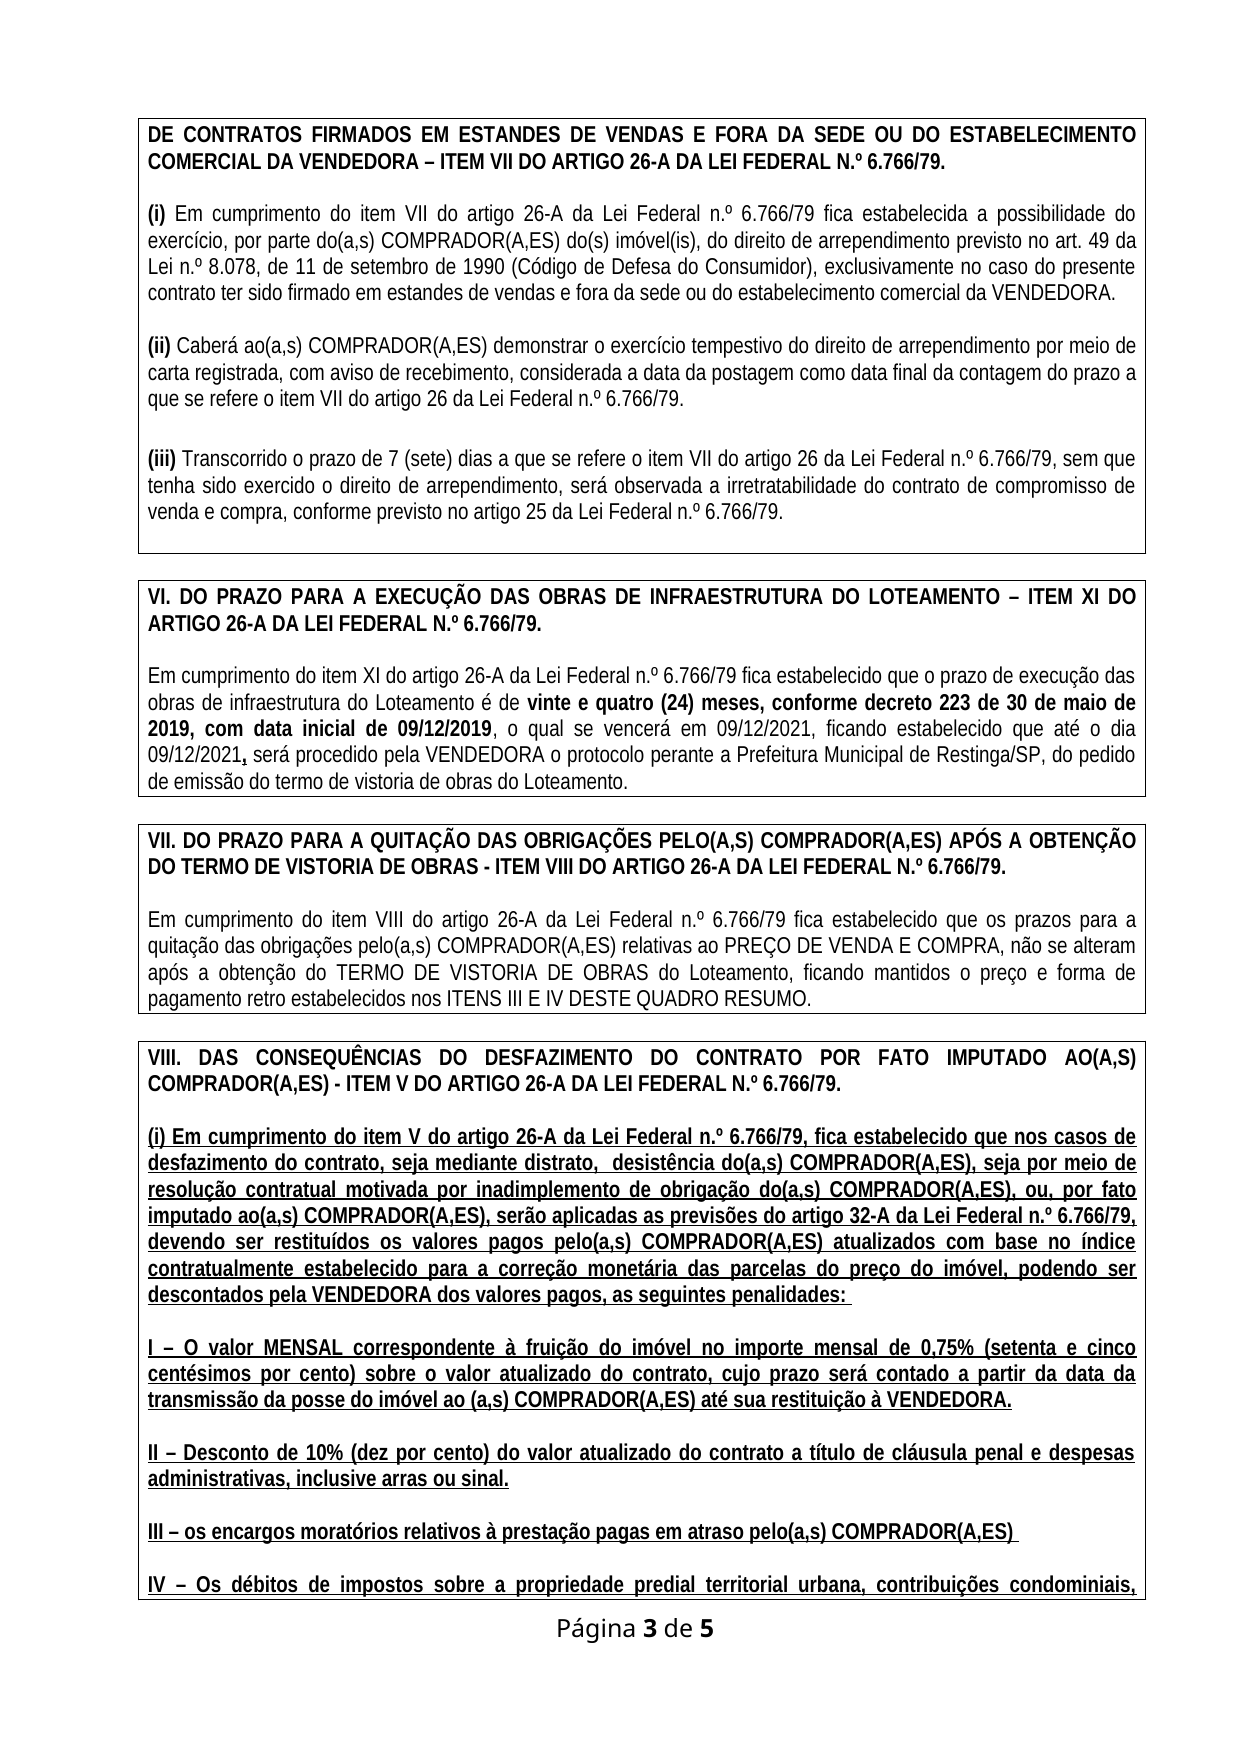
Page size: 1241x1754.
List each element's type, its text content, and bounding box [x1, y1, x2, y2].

text (ii) Caberá ao(a,s) COMPRADOR(A,ES) demonstrar o exercício tempestivo do direito de arrependimento por meio de carta registrada, com aviso de recebimento, considerada a data da postagem como data final da contagem do prazo a que se refere o item VII do artigo 26 da Lei Federal n.º 6.766/79. [139, 329, 1145, 411]
text I – O valor MENSAL correspondente à fruição do imóvel no importe mensal de 0,75% (setenta e cinco centésimos por cento) sobre o valor atualizado do contrato, cujo prazo será contado a partir da data da transmissão da posse do imóvel ao (a,s) COMPRADOR(A,ES) até sua restituição à VENDEDORA. [139, 1331, 1145, 1413]
text II – Desconto de 10% (dez por cento) do valor atualizado do contrato a título de cláusula penal e despesas administrativas, inclusive arras ou sinal. [139, 1436, 1145, 1492]
text (i) Em cumprimento do item VII do artigo 26-A da Lei Federal n.º 6.766/79 fica estabelecida a possibilidade do exercício, por parte do(a,s) COMPRADOR(A,ES) do(s) imóvel(is), do direito de arrependimento previsto no art. 49 da Lei n.º 8.078, de 11 de setembro de 1990 (Código de Defesa do Consumidor), exclusivamente no caso do presente contrato ter sido firmado em estandes de vendas e fora da sede ou do estabelecimento comercial da VENDEDORA. [139, 197, 1145, 306]
text (iii) Transcorrido o prazo de 7 (sete) dias a que se refere o item VII do artigo 26 da Lei Federal n.º 6.766/79, sem que tenha sido exercido o direito de arrependimento, será observada a irretratabilidade do contrato de compromisso de venda e compra, conforme previsto no artigo 25 da Lei Federal n.º 6.766/79. [139, 442, 1145, 524]
text (i) Em cumprimento do item V do artigo 26-A da Lei Federal n.º 6.766/79, fica estabelecido que nos casos de desfazimento do contrato, seja mediante distrato, desistência do(a,s) COMPRADOR(A,ES), seja por meio de resolução contratual motivada por inadimplemento de obrigação do(a,s) COMPRADOR(A,ES), ou, por fato imputado ao(a,s) COMPRADOR(A,ES), serão aplicadas as previsões do artigo 32-A da Lei Federal n.º 6.766/79, devendo ser restituídos os valores pagos pelo(a,s) COMPRADOR(A,ES) atualizados com base no índice contratualmente estabelecido para a correção monetária das parcelas do preço do imóvel, podendo ser descontados pela VENDEDORA dos valores pagos, as seguintes penalidades: [139, 1120, 1145, 1307]
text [139, 1568, 1145, 1599]
text Em cumprimento do item VIII do artigo 26-A da Lei Federal n.º 6.766/79 fica estabelecido que os prazos para a quitação das obrigações pelo(a,s) COMPRADOR(A,ES) relativas ao PREÇO DE VENDA E COMPRA, não se alteram após a obtenção do TERMO DE VISTORIA DE OBRAS do Loteamento, ficando mantidos o preço e forma de pagamento retro estabelecidos nos ITENS III E IV DESTE QUADRO RESUMO. [139, 903, 1145, 1013]
text VIII. DAS CONSEQUÊNCIAS DO DESFAZIMENTO DO CONTRATO POR FATO IMPUTADO AO(A,S) COMPRADOR(A,ES) - ITEM V DO ARTIGO 26-A DA LEI FEDERAL N.º 6.766/79. [139, 1042, 1145, 1096]
text VII. DO PRAZO PARA A QUITAÇÃO DAS OBRIGAÇÕES PELO(A,S) COMPRADOR(A,ES) APÓS A OBTENÇÃO DO TERMO DE VISTORIA DE OBRAS - ITEM VIII DO ARTIGO 26-A DA LEI FEDERAL N.º 6.766/79. [139, 825, 1145, 879]
text Em cumprimento do item XI do artigo 26-A da Lei Federal n.º 6.766/79 fica estabelecido que o prazo de execução das obras de infraestrutura do Loteamento é de vinte e quatro (24) meses, conforme decreto 223 de 30 de maio de 2019, com data inicial de 09/12/2019, o qual se vencerá em 09/12/2021, ficando estabelecido que até o dia 09/12/2021, será procedido pela VENDEDORA o protocolo perante a Prefeitura Municipal de Restinga/SP, do pedido de emissão do termo de vistoria de obras do Loteamento. [139, 659, 1145, 796]
text III – os encargos moratórios relativos à prestação pagas em atraso pelo(a,s) COMPRADOR(A,ES) [139, 1515, 1145, 1544]
text VI. DO PRAZO PARA A EXECUÇÃO DAS OBRAS DE INFRAESTRUTURA DO LOTEAMENTO – ITEM XI DO ARTIGO 26-A DA LEI FEDERAL N.º 6.766/79. [139, 581, 1145, 636]
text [139, 119, 1145, 174]
